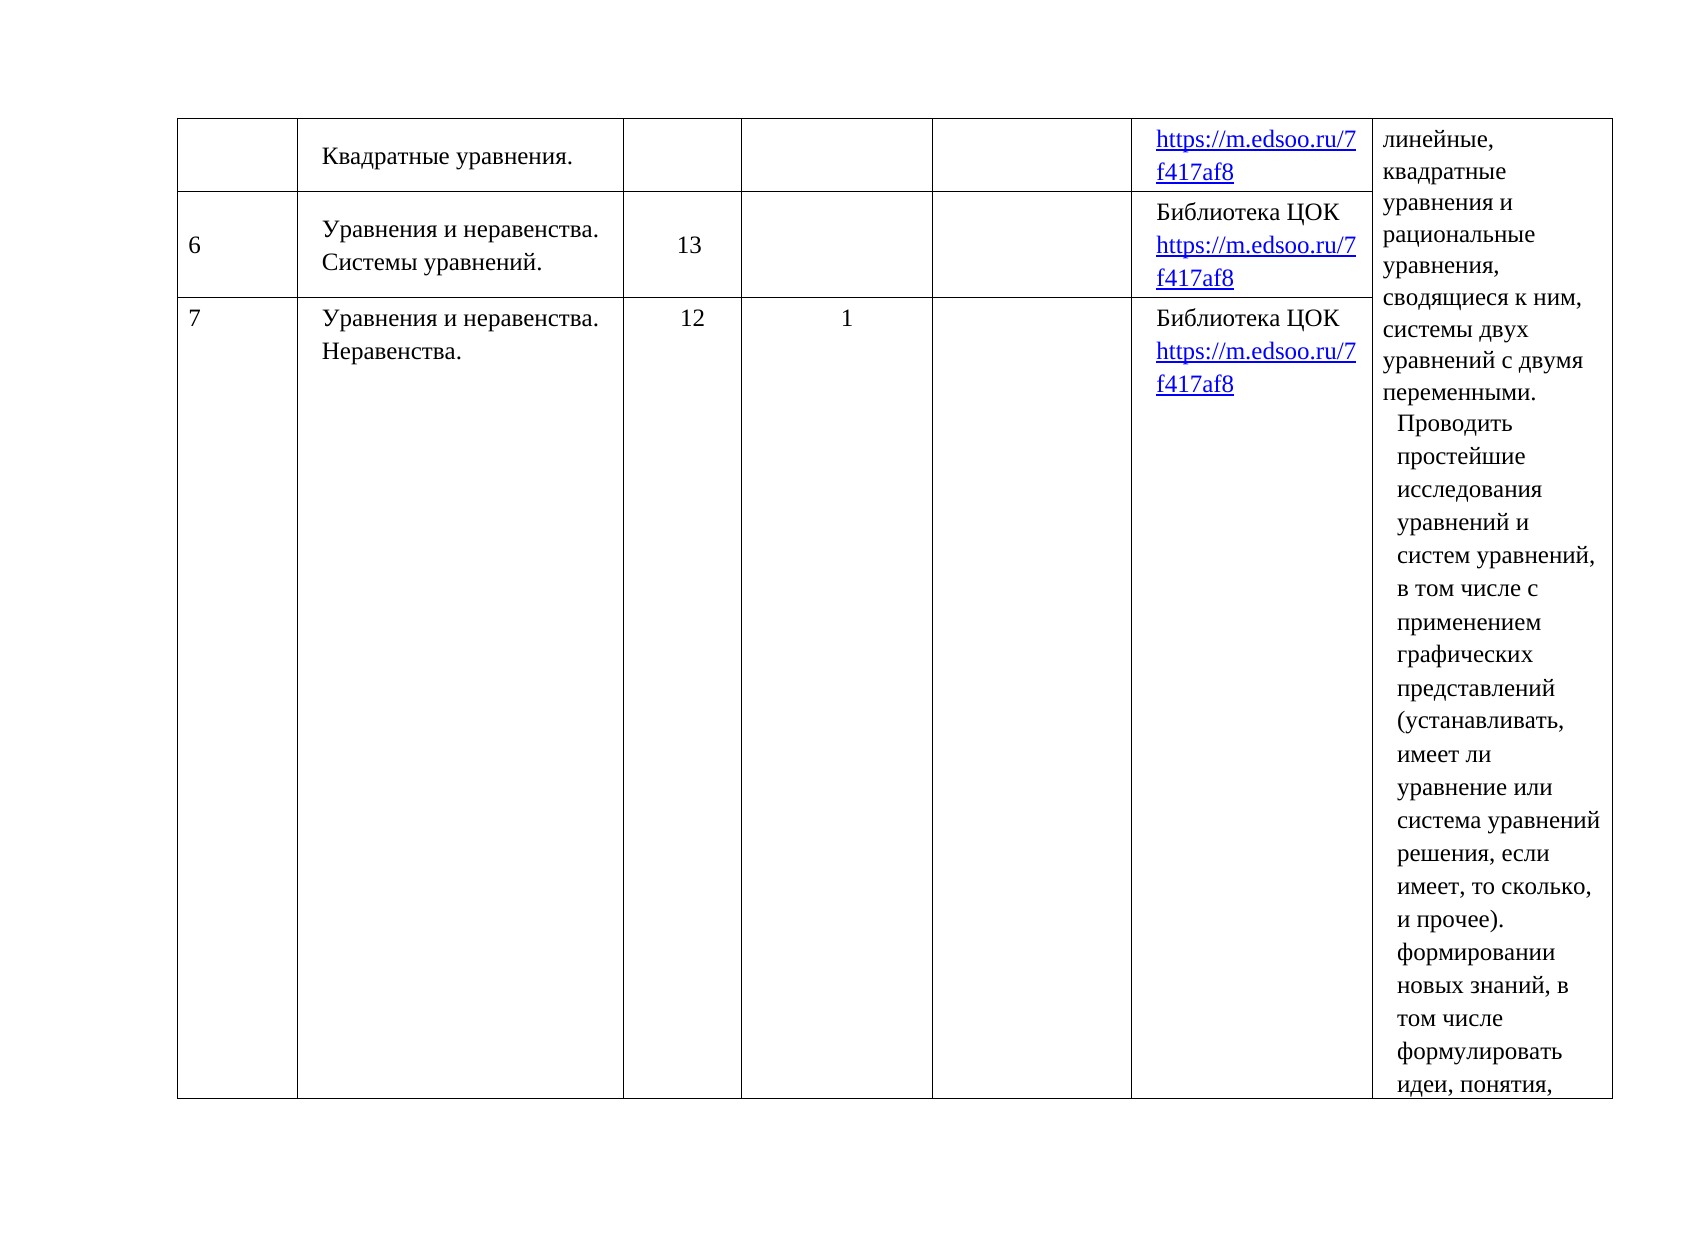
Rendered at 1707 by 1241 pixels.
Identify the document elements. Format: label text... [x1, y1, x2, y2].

table_cell 6 [178, 192, 297, 297]
table_cell [933, 298, 1131, 1098]
table_cell 1 [742, 119, 932, 191]
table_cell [1132, 119, 1372, 191]
table_cell [933, 192, 1131, 297]
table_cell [298, 119, 623, 191]
table_cell Уравнения и неравенства. Системы уравнений. [298, 192, 623, 297]
table_cell 12 [624, 298, 741, 1098]
table_cell 13 [624, 192, 741, 297]
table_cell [1132, 192, 1372, 297]
table_cell [742, 192, 932, 297]
table_cell 15 [624, 119, 741, 191]
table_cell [298, 298, 623, 1098]
table_cell [933, 119, 1131, 191]
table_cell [1132, 298, 1372, 1098]
table_cell 7 [178, 298, 297, 1098]
table_cell 1 [742, 298, 932, 1098]
table_cell 5 [178, 119, 297, 191]
